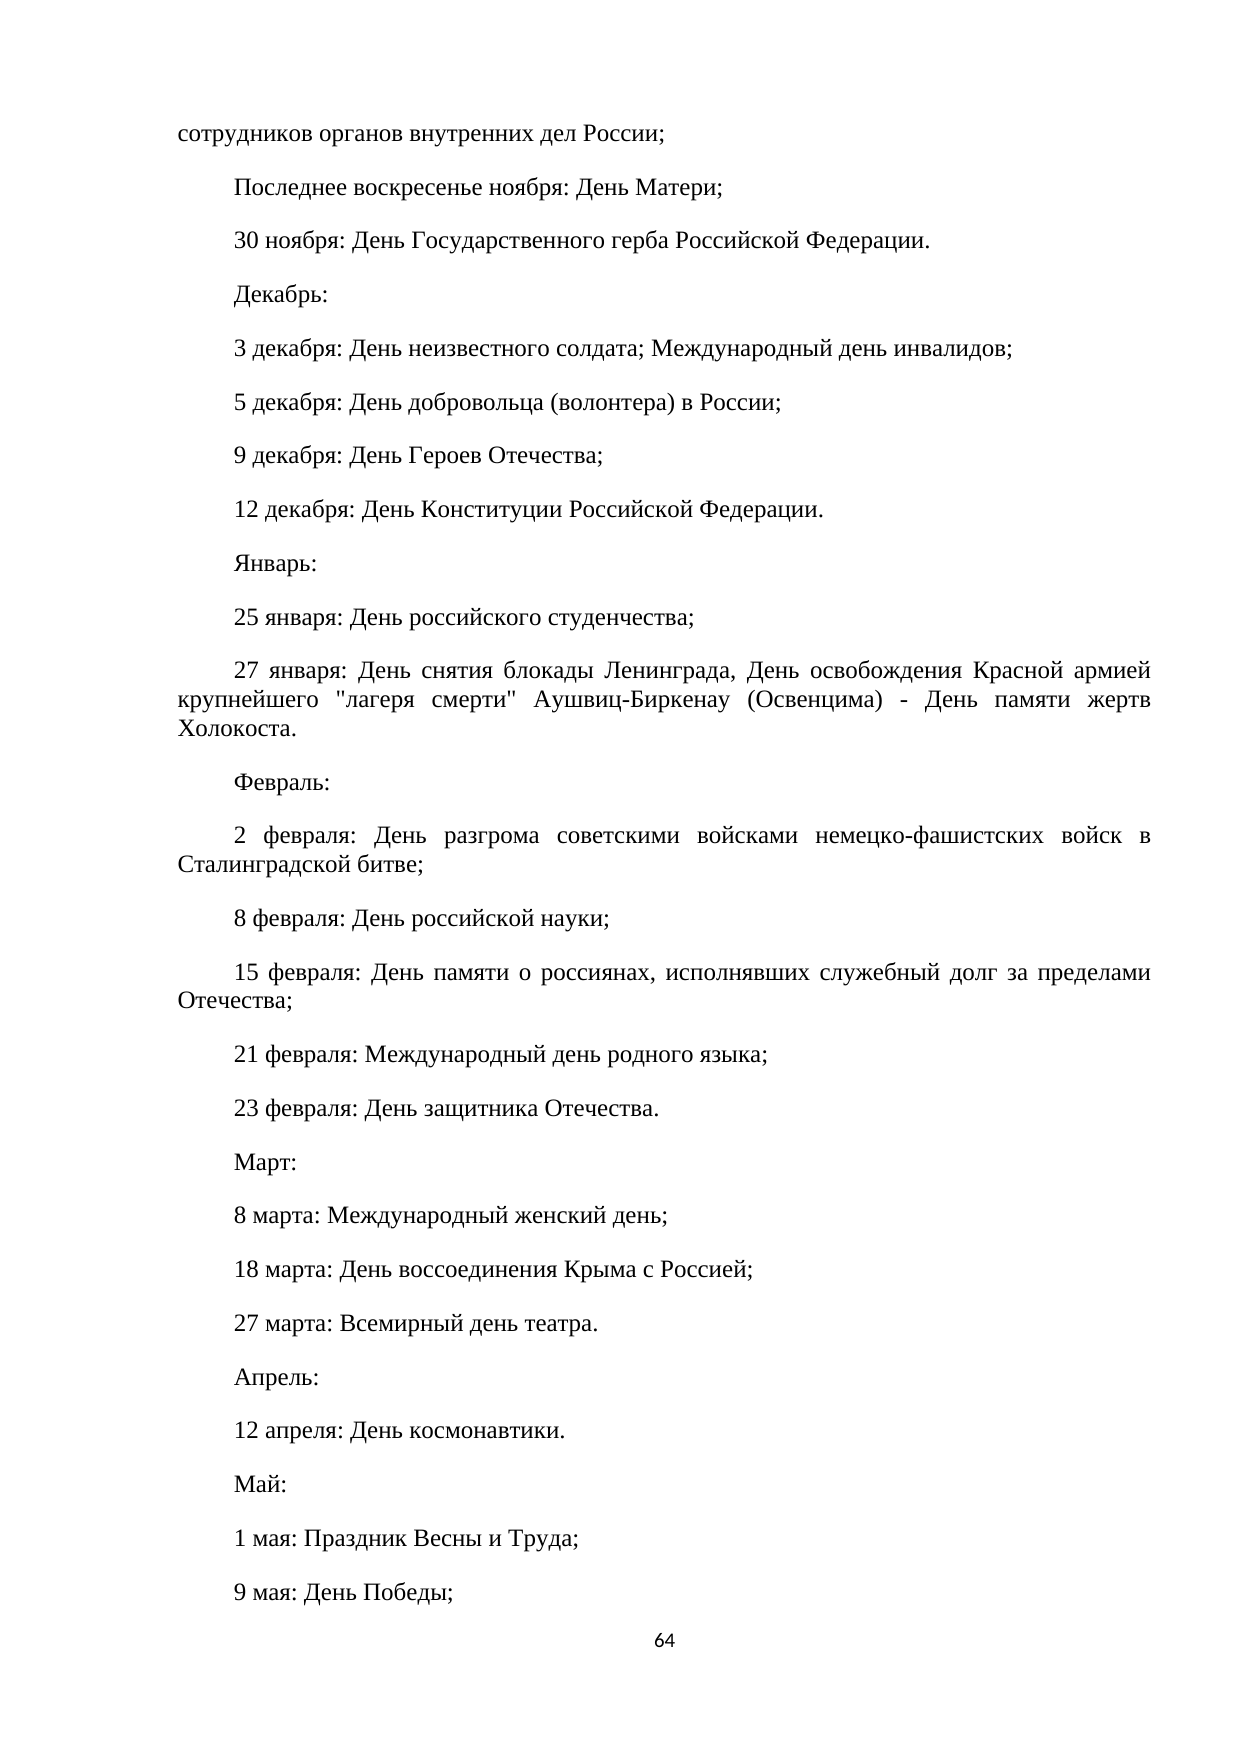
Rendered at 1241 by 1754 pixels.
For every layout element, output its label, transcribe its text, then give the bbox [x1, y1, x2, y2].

text 9 мая: День Победы; [177, 1577, 1152, 1606]
text Май: [177, 1469, 1152, 1498]
text 8 марта: Международный женский день; [177, 1201, 1152, 1229]
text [177, 118, 1152, 147]
text 27 марта: Всемирный день театра. [177, 1308, 1152, 1337]
text 8 февраля: День российской науки; [177, 903, 1152, 932]
text 12 декабря: День Конституции Российской Федерации. [177, 494, 1152, 523]
text Февраль: [177, 767, 1152, 796]
text Январь: [177, 548, 1152, 577]
text Декабрь: [177, 279, 1152, 308]
text 3 декабря: День неизвестного солдата; Международный день инвалидов; [177, 333, 1152, 362]
text 5 декабря: День добровольца (волонтера) в России; [177, 387, 1152, 416]
text 25 января: День российского студенчества; [177, 602, 1152, 631]
text 12 апреля: День космонавтики. [177, 1416, 1152, 1444]
text 21 февраля: Международный день родного языка; [177, 1039, 1152, 1068]
text 15 февраля: День памяти о россиянах, исполнявших служебный долг за пределами Отечества; [177, 957, 1152, 1014]
text 18 марта: День воссоединения Крыма с Россией; [177, 1254, 1152, 1283]
text 9 декабря: День Героев Отечества; [177, 441, 1152, 469]
text 2 февраля: День разгрома советскими войсками немецко-фашистских войск в Сталинградской битве; [177, 821, 1152, 878]
text 23 февраля: День защитника Отечества. [177, 1093, 1152, 1122]
text 1 мая: Праздник Весны и Труда; [177, 1523, 1152, 1552]
text Март: [177, 1147, 1152, 1176]
text Последнее воскресенье ноября: День Матери; [177, 172, 1152, 201]
text 27 января: День снятия блокады Ленинграда, День освобождения Красной армией крупнейшего "лагеря смерти" Аушвиц-Биркенау (Освенцима) - День памяти жертв Холокоста. [177, 656, 1152, 742]
text Апрель: [177, 1362, 1152, 1391]
text 30 ноября: День Государственного герба Российской Федерации. [177, 226, 1152, 254]
